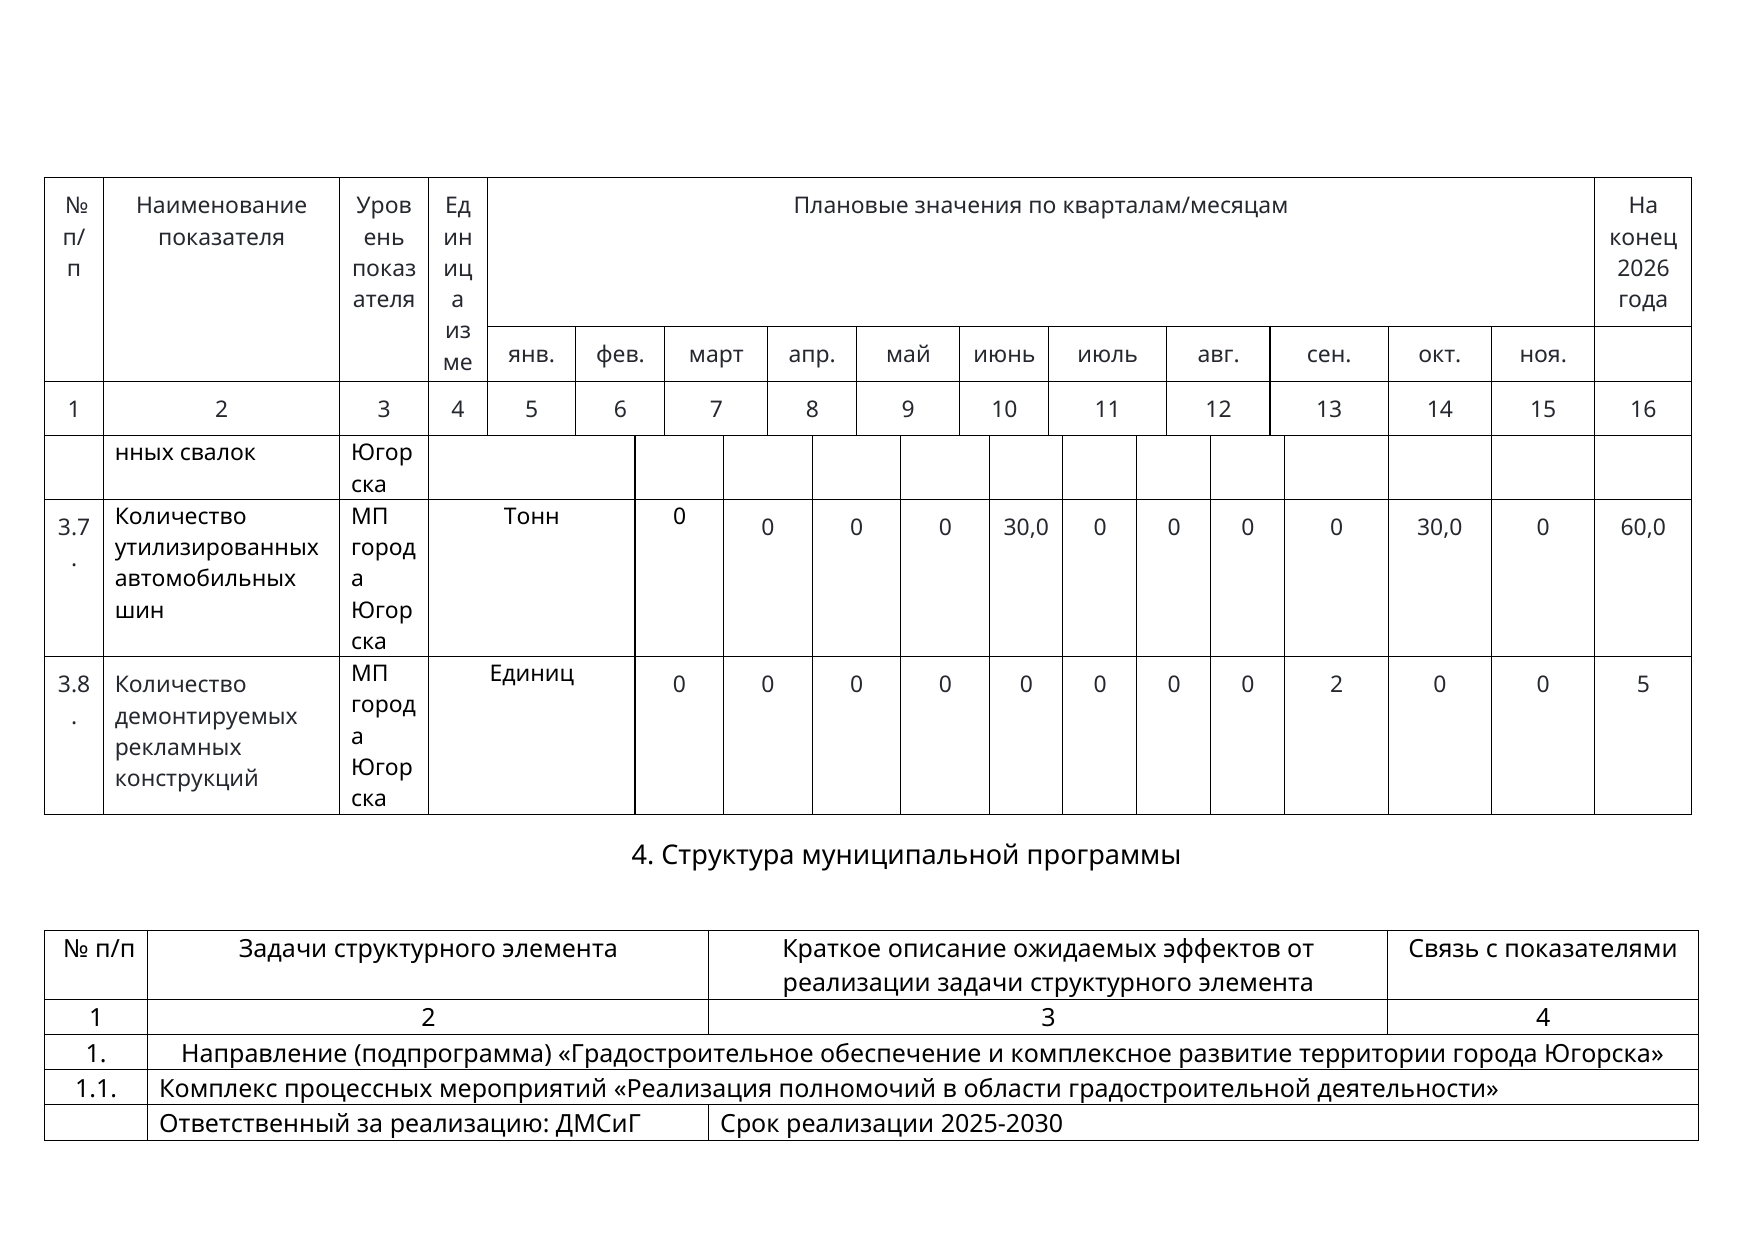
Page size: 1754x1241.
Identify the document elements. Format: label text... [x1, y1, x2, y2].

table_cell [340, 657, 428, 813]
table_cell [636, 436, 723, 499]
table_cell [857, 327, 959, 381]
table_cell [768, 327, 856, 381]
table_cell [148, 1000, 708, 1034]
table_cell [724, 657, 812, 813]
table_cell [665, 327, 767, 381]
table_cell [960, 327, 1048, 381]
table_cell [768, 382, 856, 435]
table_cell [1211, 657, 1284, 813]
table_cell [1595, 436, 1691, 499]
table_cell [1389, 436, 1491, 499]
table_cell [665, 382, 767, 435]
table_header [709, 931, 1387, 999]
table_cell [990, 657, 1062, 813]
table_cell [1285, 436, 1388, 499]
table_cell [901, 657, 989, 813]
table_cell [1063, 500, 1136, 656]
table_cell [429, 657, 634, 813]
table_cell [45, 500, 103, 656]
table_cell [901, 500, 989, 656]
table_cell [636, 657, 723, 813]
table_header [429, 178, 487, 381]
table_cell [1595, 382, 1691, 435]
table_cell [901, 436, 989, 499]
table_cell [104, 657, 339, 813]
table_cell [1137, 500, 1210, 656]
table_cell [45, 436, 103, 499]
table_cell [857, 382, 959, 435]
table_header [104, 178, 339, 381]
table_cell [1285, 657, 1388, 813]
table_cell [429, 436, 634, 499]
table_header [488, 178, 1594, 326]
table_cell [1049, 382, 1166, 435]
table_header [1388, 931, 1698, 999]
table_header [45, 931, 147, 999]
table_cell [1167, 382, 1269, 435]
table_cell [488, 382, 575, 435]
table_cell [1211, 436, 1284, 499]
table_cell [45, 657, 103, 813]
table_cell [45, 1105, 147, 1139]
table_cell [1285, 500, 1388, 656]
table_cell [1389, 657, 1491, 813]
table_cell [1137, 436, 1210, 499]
subtitle 4. Структура муниципальной программы [118, 835, 1636, 872]
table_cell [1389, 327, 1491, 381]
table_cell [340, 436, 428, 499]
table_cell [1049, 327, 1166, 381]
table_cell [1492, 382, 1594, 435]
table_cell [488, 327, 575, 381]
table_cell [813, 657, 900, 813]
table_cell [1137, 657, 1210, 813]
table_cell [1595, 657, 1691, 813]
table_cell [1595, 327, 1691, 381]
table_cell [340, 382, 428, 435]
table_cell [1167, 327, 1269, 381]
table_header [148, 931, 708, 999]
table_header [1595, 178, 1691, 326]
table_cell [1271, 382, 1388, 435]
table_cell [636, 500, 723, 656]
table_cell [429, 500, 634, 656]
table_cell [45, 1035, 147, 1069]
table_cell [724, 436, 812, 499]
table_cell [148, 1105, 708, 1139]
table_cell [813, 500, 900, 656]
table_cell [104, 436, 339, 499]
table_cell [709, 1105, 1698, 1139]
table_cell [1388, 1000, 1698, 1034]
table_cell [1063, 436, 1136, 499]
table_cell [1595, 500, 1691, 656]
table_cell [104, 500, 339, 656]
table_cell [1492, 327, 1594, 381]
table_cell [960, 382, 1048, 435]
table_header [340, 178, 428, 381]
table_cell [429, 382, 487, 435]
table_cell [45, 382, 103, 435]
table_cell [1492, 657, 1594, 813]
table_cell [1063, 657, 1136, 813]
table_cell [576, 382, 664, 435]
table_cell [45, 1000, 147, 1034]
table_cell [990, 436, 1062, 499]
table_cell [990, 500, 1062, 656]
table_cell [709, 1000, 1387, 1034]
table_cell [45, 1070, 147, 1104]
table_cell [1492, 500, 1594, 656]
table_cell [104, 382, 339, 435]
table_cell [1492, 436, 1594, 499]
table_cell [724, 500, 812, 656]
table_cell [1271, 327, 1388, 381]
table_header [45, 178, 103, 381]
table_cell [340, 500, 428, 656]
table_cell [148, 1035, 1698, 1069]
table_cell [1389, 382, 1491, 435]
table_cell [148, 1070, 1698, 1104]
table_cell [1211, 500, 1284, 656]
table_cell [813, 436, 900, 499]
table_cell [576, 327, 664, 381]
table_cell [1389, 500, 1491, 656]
